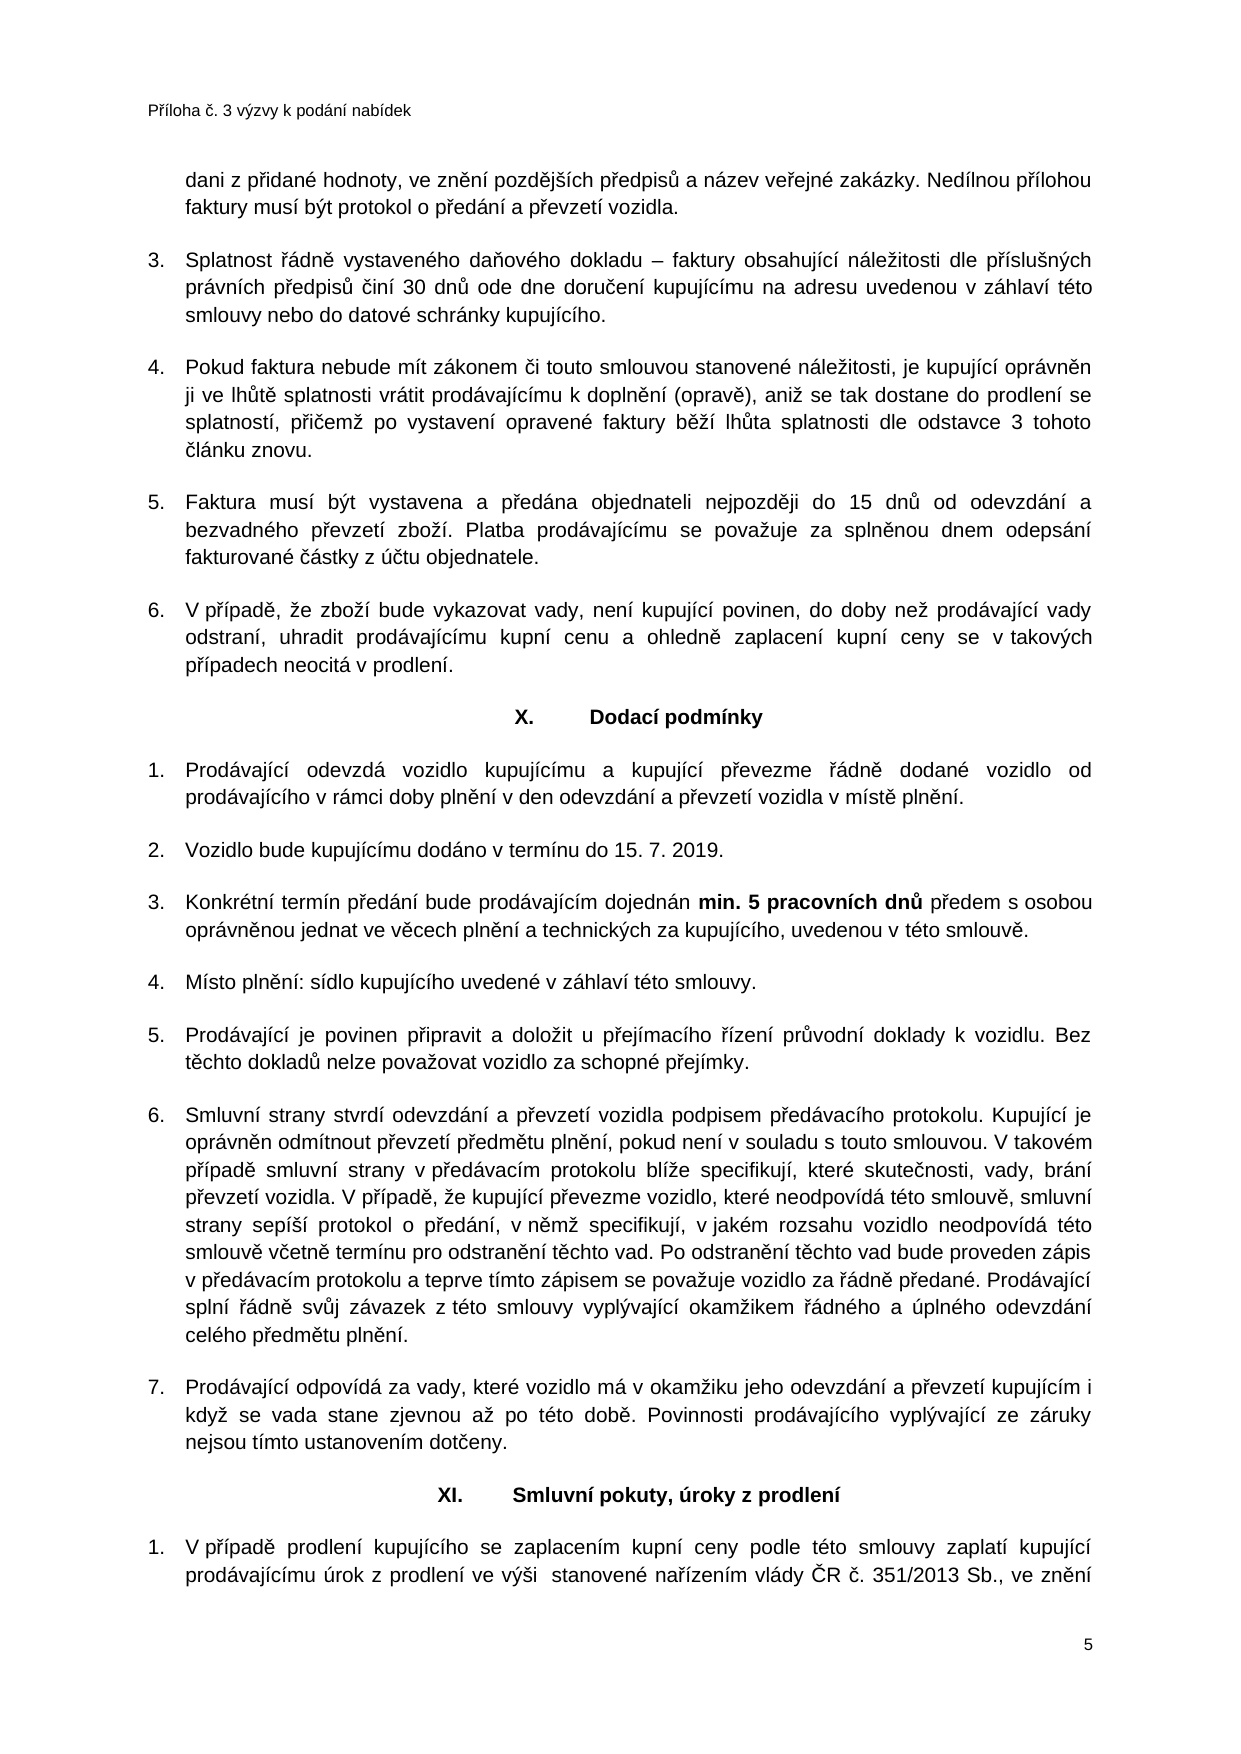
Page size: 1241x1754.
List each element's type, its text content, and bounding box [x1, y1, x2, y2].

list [148, 1535, 1093, 1586]
subtitle Smluvní pokuty, úroky z prodlení [185, 1482, 1093, 1506]
list Prodávající odpovídá za vady, které vozidlo má v okamžiku jeho odevzdání a převzetí kupujícím i když se vada stane zjevnou až po této době. Povinnosti prodávajícího vyplývající ze záruky nejsou tímto ustanovením dotčeny. [148, 1375, 1093, 1454]
list Konkrétní termín předání bude prodávajícím dojednán min. 5 pracovních dnů předem s osobou oprávněnou jednat ve věcech plnění a technických za kupujícího, uvedenou v této smlouvě. [148, 890, 1093, 941]
list Prodávající odevzdá vozidlo kupujícímu a kupující převezme řádně dodané vozidlo od prodávajícího v rámci doby plnění v den odevzdání a převzetí vozidla v místě plnění. [148, 757, 1093, 809]
list V případě, že zboží bude vykazovat vady, není kupující povinen, do doby než prodávající vady odstraní, uhradit prodávajícímu kupní cenu a ohledně zaplacení kupní ceny se v takových případech neocitá v prodlení. [148, 597, 1093, 676]
list Splatnost řádně vystaveného daňového dokladu – faktury obsahující náležitosti dle příslušných právních předpisů činí 30 dnů ode dne doručení kupujícímu na adresu uvedenou v záhlaví této smlouvy nebo do datové schránky kupujícího. [148, 247, 1093, 326]
list Pokud faktura nebude mít zákonem či touto smlouvou stanovené náležitosti, je kupující oprávněn ji ve lhůtě splatnosti vrátit prodávajícímu k doplnění (opravě), aniž se tak dostane do prodlení se splatností, přičemž po vystavení opravené faktury běží lhůta splatnosti dle odstavce 3 tohoto článku znovu. [148, 355, 1093, 461]
list Smluvní strany stvrdí odevzdání a převzetí vozidla podpisem předávacího protokolu. Kupující je oprávněn odmítnout převzetí předmětu plnění, pokud není v souladu s touto smlouvou. V takovém případě smluvní strany v předávacím protokolu blíže specifikují, které skutečnosti, vady, brání převzetí vozidla. V případě, že kupující převezme vozidlo, které neodpovídá této smlouvě, smluvní strany sepíší protokol o předání, v němž specifikují, v jakém rozsahu vozidlo neodpovídá této smlouvě včetně termínu pro odstranění těchto vad. Po odstranění těchto vad bude proveden zápis v předávacím protokolu a teprve tímto zápisem se považuje vozidlo za řádně předané. Prodávající splní řádně svůj závazek z této smlouvy vyplývající okamžikem řádného a úplného odevzdání celého předmětu plnění. [148, 1102, 1093, 1346]
list Vozidlo bude kupujícímu dodáno v termínu do 15. 7. 2019. [148, 837, 1093, 861]
list Faktura musí být vystavena a předána objednateli nejpozději do 15 dnů od odevzdání a bezvadného převzetí zboží. Platba prodávajícímu se považuje za splněnou dnem odepsání fakturované částky z účtu objednatele. [148, 490, 1093, 569]
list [148, 167, 1093, 219]
list Prodávající je povinen připravit a doložit u přejímacího řízení průvodní doklady k vozidlu. Bez těchto dokladů nelze považovat vozidlo za schopné přejímky. [148, 1022, 1093, 1074]
subtitle Dodací podmínky [185, 705, 1093, 729]
list Místo plnění: sídlo kupujícího uvedené v záhlaví této smlouvy. [148, 970, 1093, 994]
